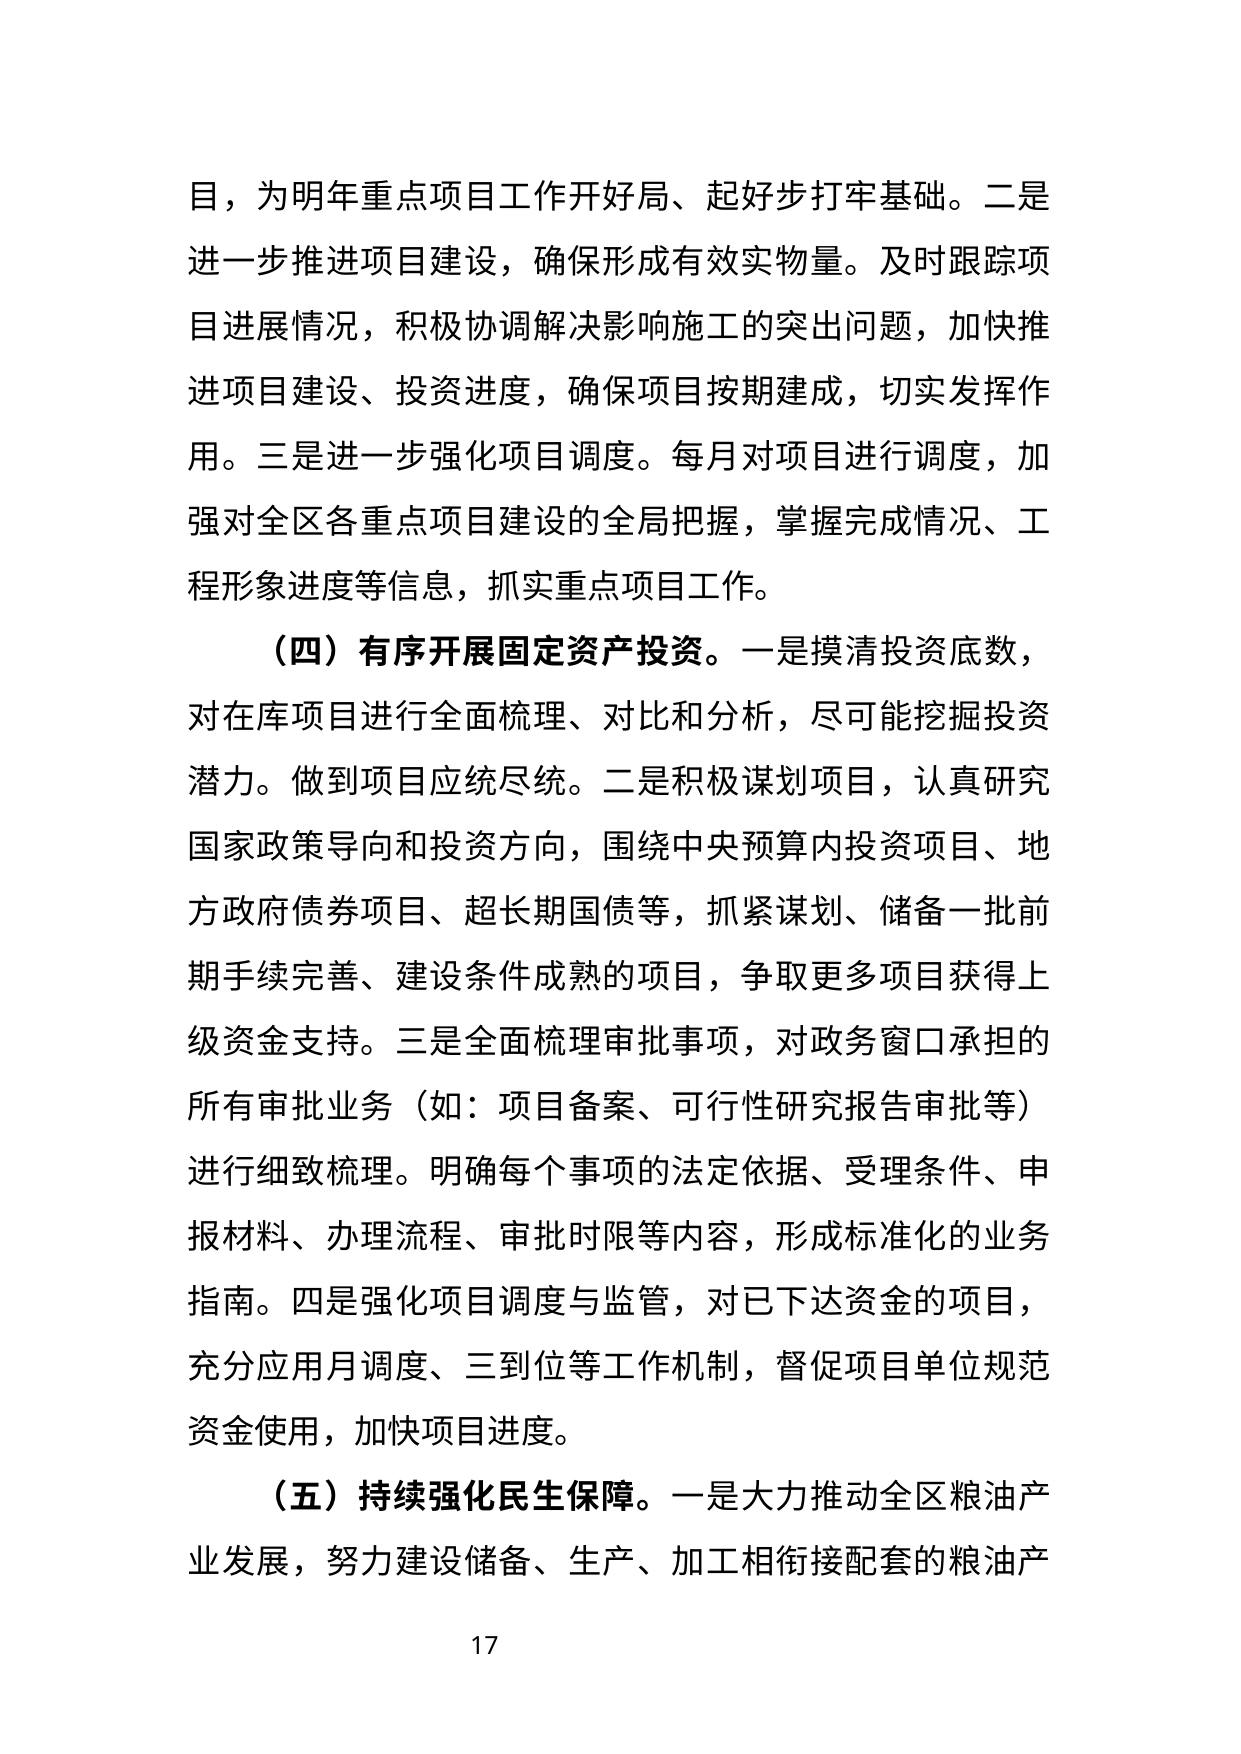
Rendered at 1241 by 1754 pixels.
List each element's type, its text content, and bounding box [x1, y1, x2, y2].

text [187, 162, 1053, 617]
text （四）有序开展固定资产投资。一是摸清投资底数，对在库项目进行全面梳理、对比和分析，尽可能挖掘投资潜力。做到项目应统尽统。二是积极谋划项目，认真研究国家政策导向和投资方向，围绕中央预算内投资项目、地方政府债券项目、超长期国债等，抓紧谋划、储备一批前期手续完善、建设条件成熟的项目，争取更多项目获得上级资金支持。三是全面梳理审批事项，对政务窗口承担的所有审批业务（如：项目备案、可行性研究报告审批等）进行细致梳理。明确每个事项的法定依据、受理条件、申报材料、办理流程、审批时限等内容，形成标准化的业务指南。四是强化项目调度与监管，对已下达资金的项目，充分应用月调度、三到位等工作机制，督促项目单位规范资金使用，加快项目进度。 [187, 617, 1053, 1462]
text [187, 1462, 1053, 1592]
